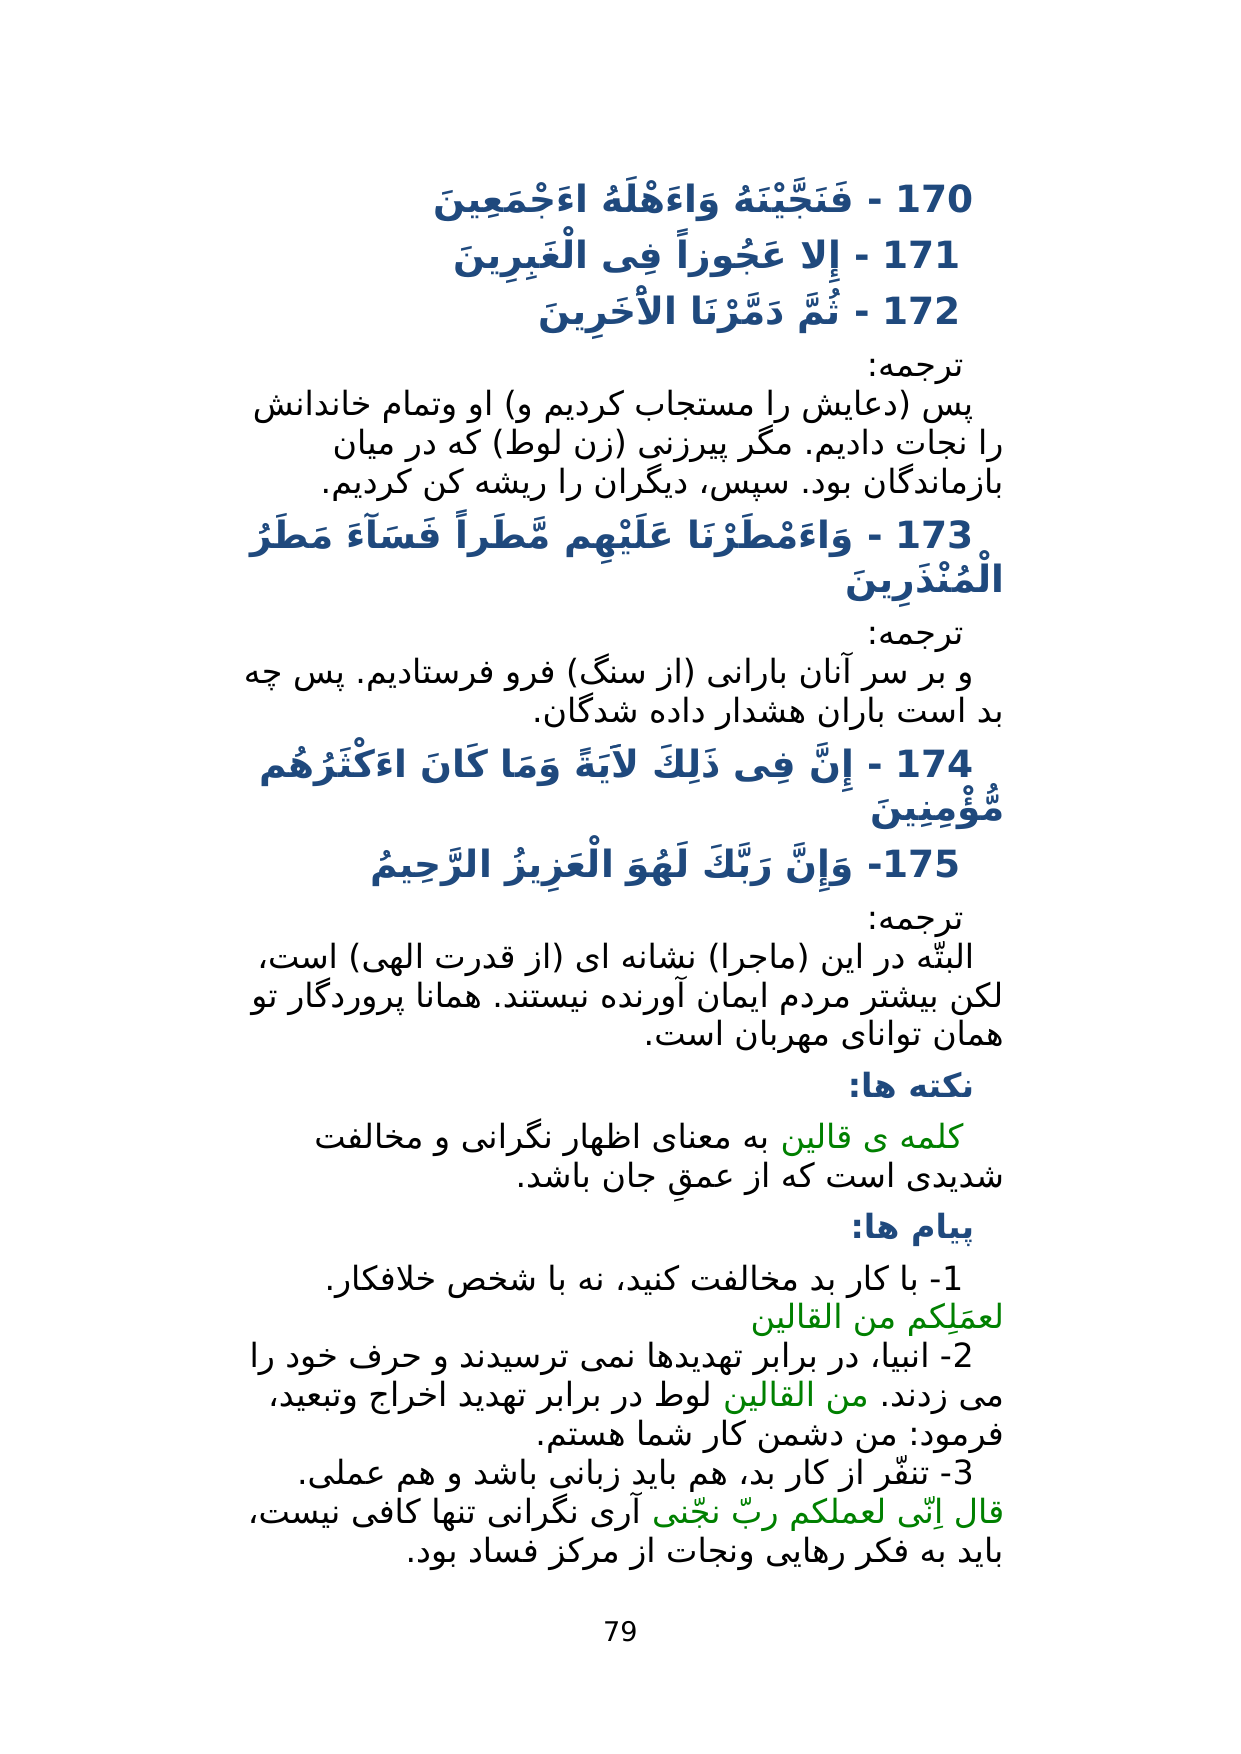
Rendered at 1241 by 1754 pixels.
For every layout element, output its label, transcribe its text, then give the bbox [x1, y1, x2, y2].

text 1- با كار بد مخالفت كنيد، نه با شخص خلافكار. لعمَلِكم من القالين [236, 1259, 1004, 1337]
text 2- انبيا، در برابر تهديدها نمى ترسيدند و حرف خود را مى زدند. من القالين لوط در برابر تهديد اخراج وتبعيد، فرمود: من دشمن كار شما هستم. [236, 1337, 1004, 1453]
text البتّه در اين (ماجرا) نشانه اى (از قدرت الهى) است، لكن بيشتر مردم ايمان آورنده نيستند. همانا پروردگار تو همان تواناى مهربان است. [236, 937, 1004, 1054]
text ترجمه: [236, 346, 1004, 384]
text پس (دعايش را مستجاب كرديم و) او وتمام خاندانش را نجات داديم. مگر پيرزنى (زن لوط) كه در ميان بازماندگان بود. سپس، ديگران را ريشه كن كرديم. [236, 384, 1004, 501]
text ترجمه: [236, 613, 1004, 652]
text و بر سر آنان بارانى (از سنگ) فرو فرستاديم. پس چه بد است باران هشدار داده شدگان. [236, 652, 1004, 730]
text ترجمه: [236, 898, 1004, 937]
subtitle 171 - إِلا عَجُوزاً فِى الْغَبِرِينَ [236, 233, 1004, 277]
subtitle پيام ها: [236, 1208, 1004, 1247]
subtitle 174 - إِنَّ فِى ذَلِكَ لاََيَةً وَمَا كَانَ اءَكْثَرُهُم مُّؤْمِنِينَ [236, 742, 1004, 830]
subtitle 175- وَإِنَّ رَبَّكَ لَهُوَ الْعَزِيزُ الرَّحِيمُ [236, 842, 1004, 886]
subtitle 170 - فَنَجَّيْنَهُ وَاءَهْلَهُ اءَجْمَعِينَ [236, 177, 1004, 221]
text 3- تنفّر از كار بد، هم بايد زبانى باشد و هم عملى. قال اِنّى لعملكم ربّ نجّنى آرى نگرانى تنها كافى نيست، بايد به فكر رهايى ونجات از مركز فساد بود. [236, 1453, 1004, 1570]
subtitle نكته ها: [236, 1066, 1004, 1105]
text كلمه ى قالين به معناى اظهار نگرانى و مخالفت شديدى است كه از عمقِ جان باشد. [236, 1118, 1004, 1195]
subtitle 173 - وَاءَمْطَرْنَا عَلَيْهِم مَّطَراً فَسَآءَ مَطَرُ الْمُنْذَرِينَ [236, 513, 1004, 601]
subtitle 172 - ثُمَّ دَمَّرْنَا الاَْخَرِينَ [236, 289, 1004, 333]
